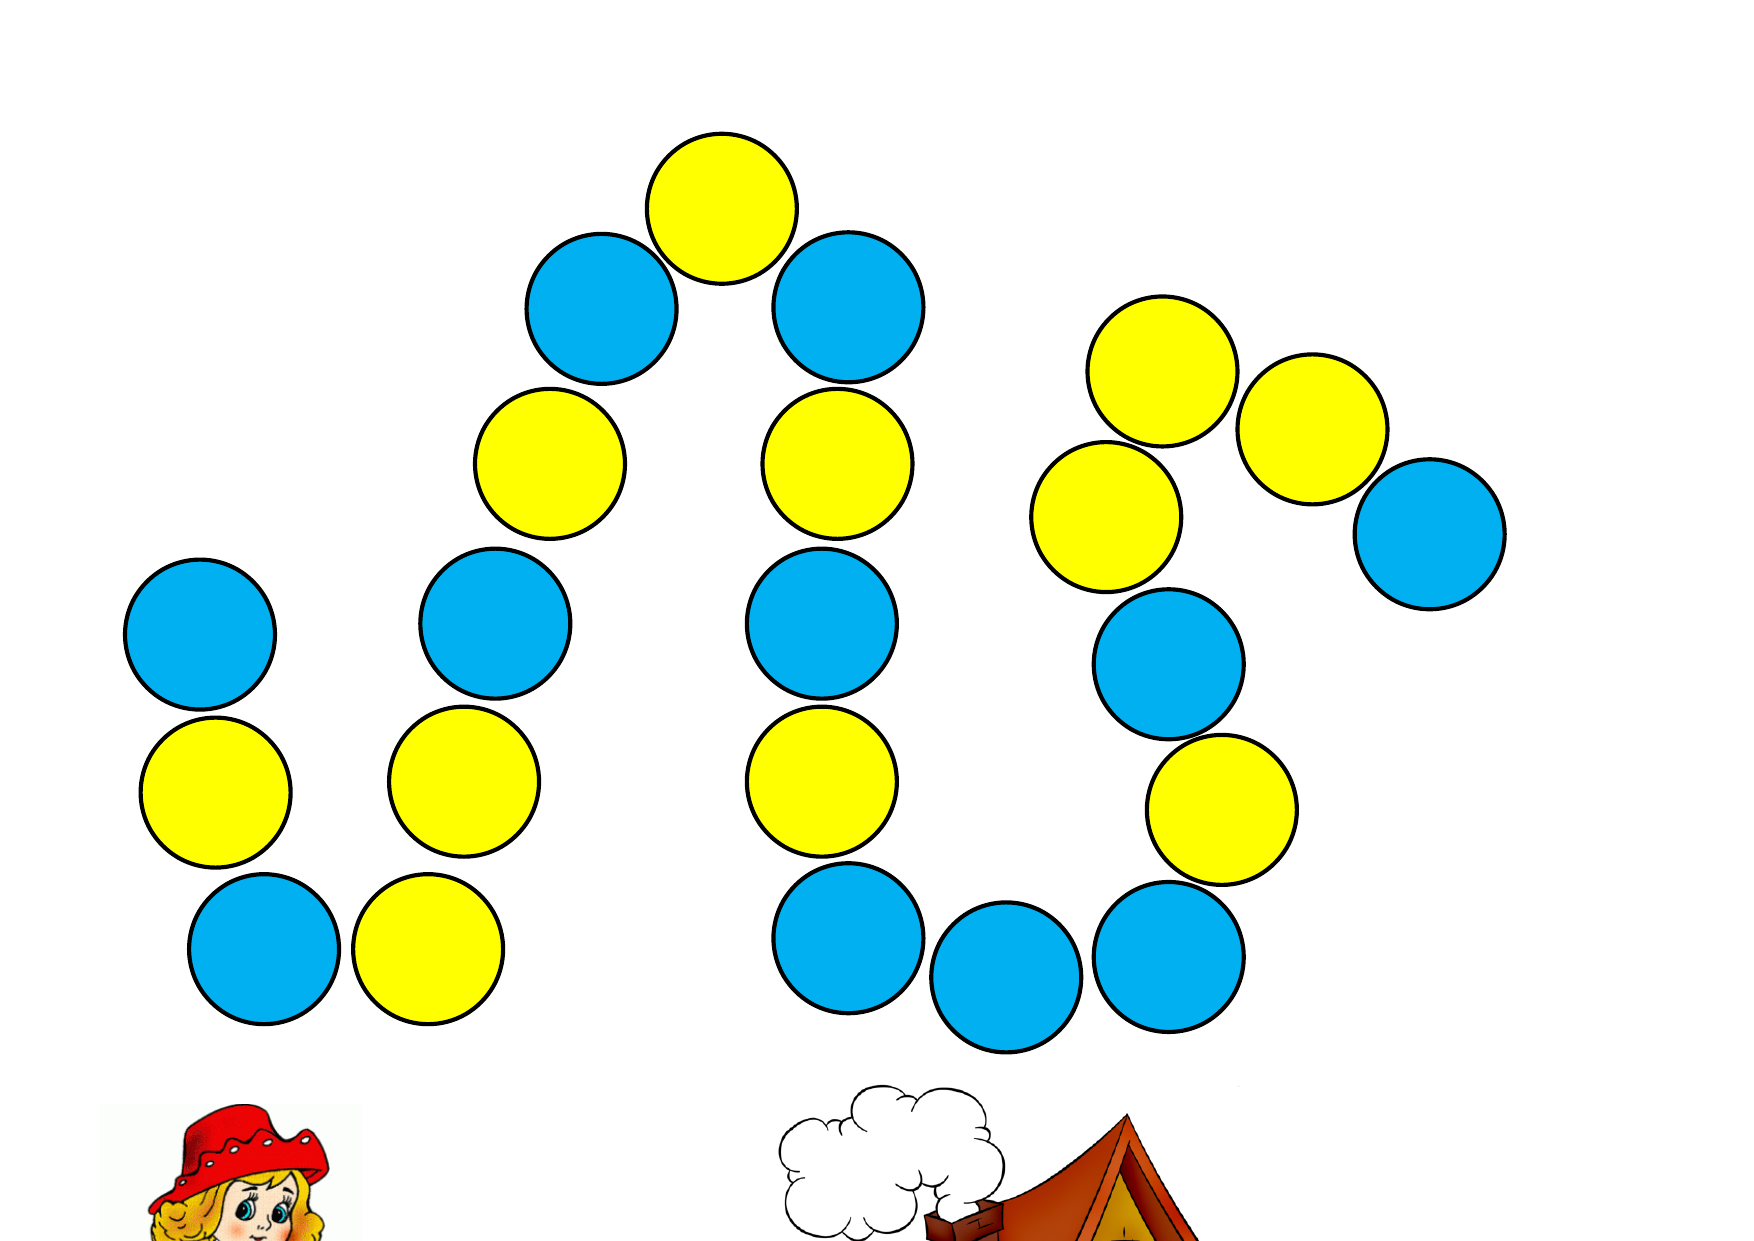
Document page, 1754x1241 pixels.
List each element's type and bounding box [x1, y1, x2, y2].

picture [778, 1079, 1300, 1241]
picture [100, 1104, 363, 1241]
